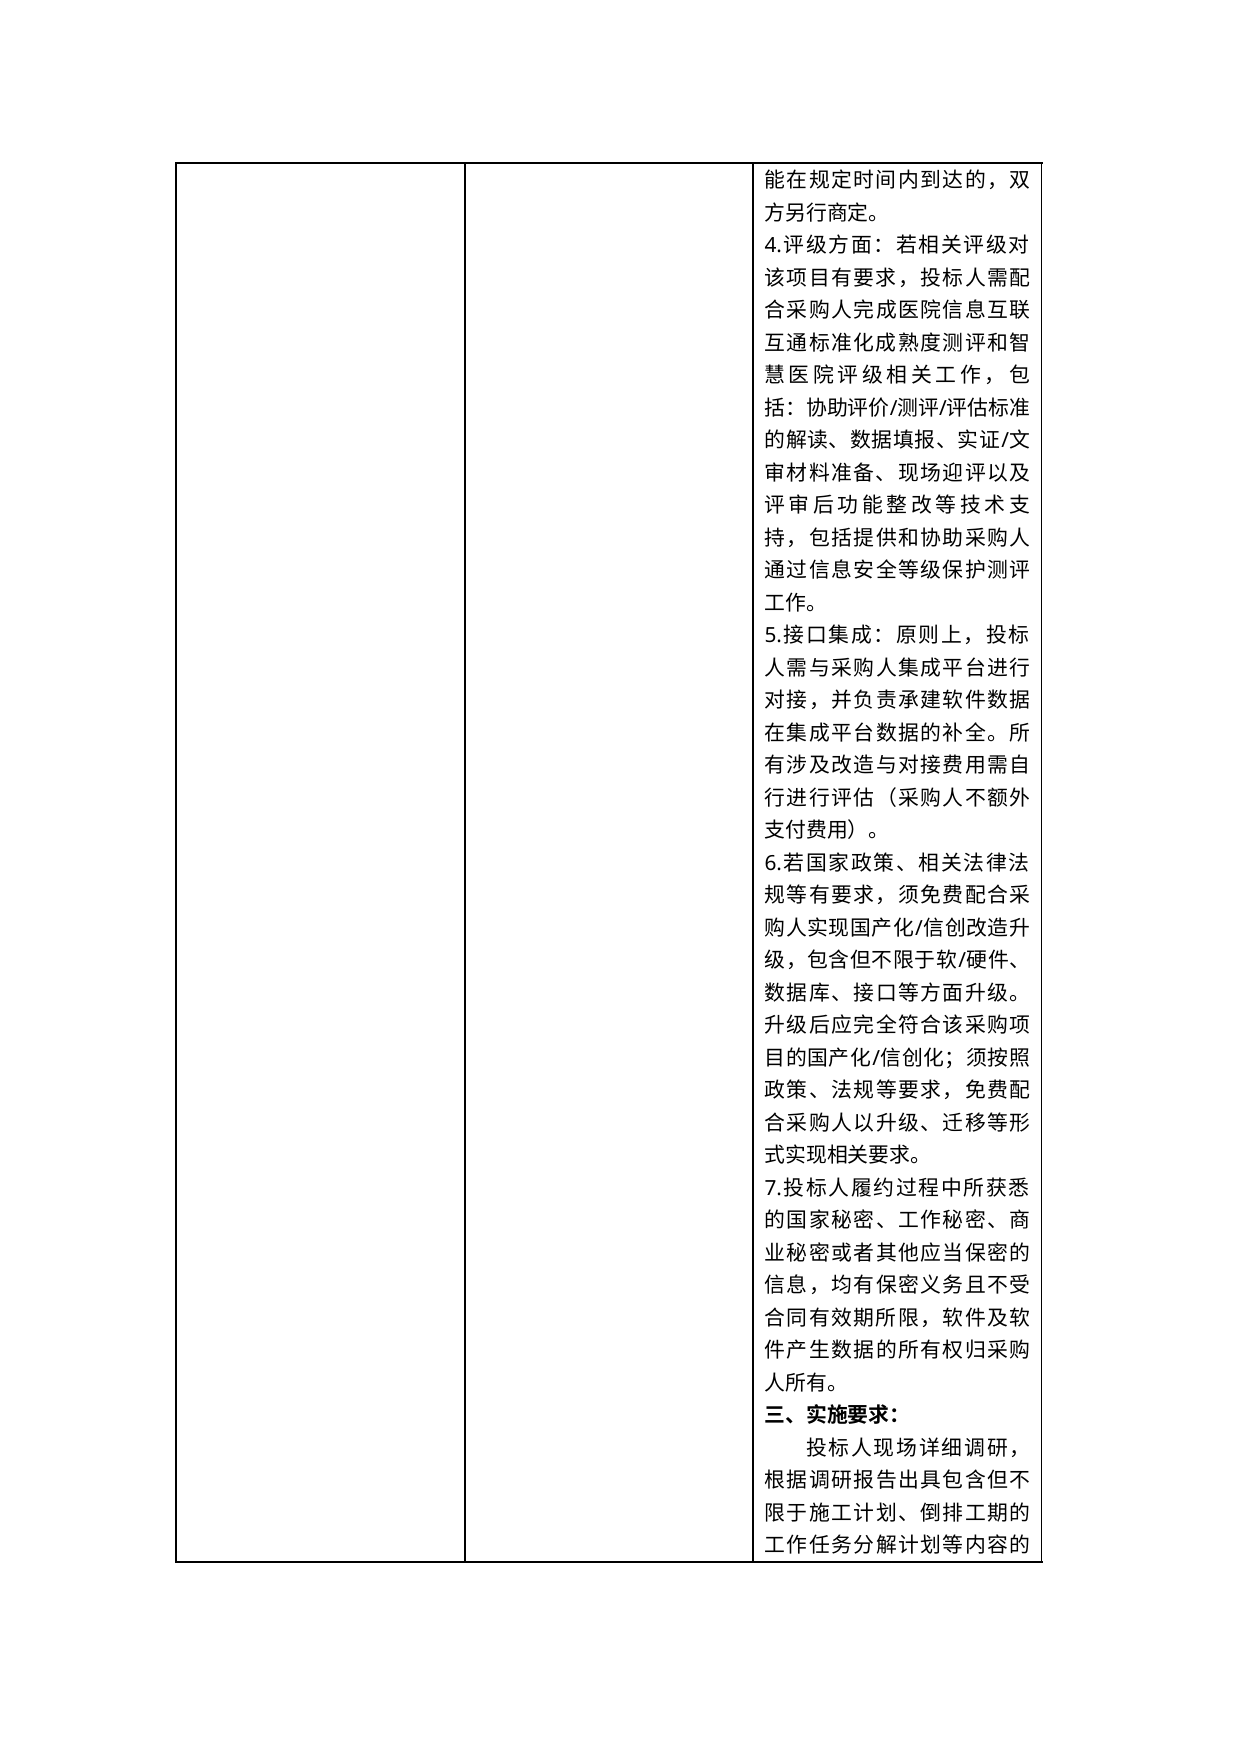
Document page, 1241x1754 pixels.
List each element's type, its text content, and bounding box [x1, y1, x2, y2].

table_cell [754, 164, 1041, 1561]
table_cell [466, 164, 752, 1561]
table_cell 1 [177, 164, 464, 1561]
